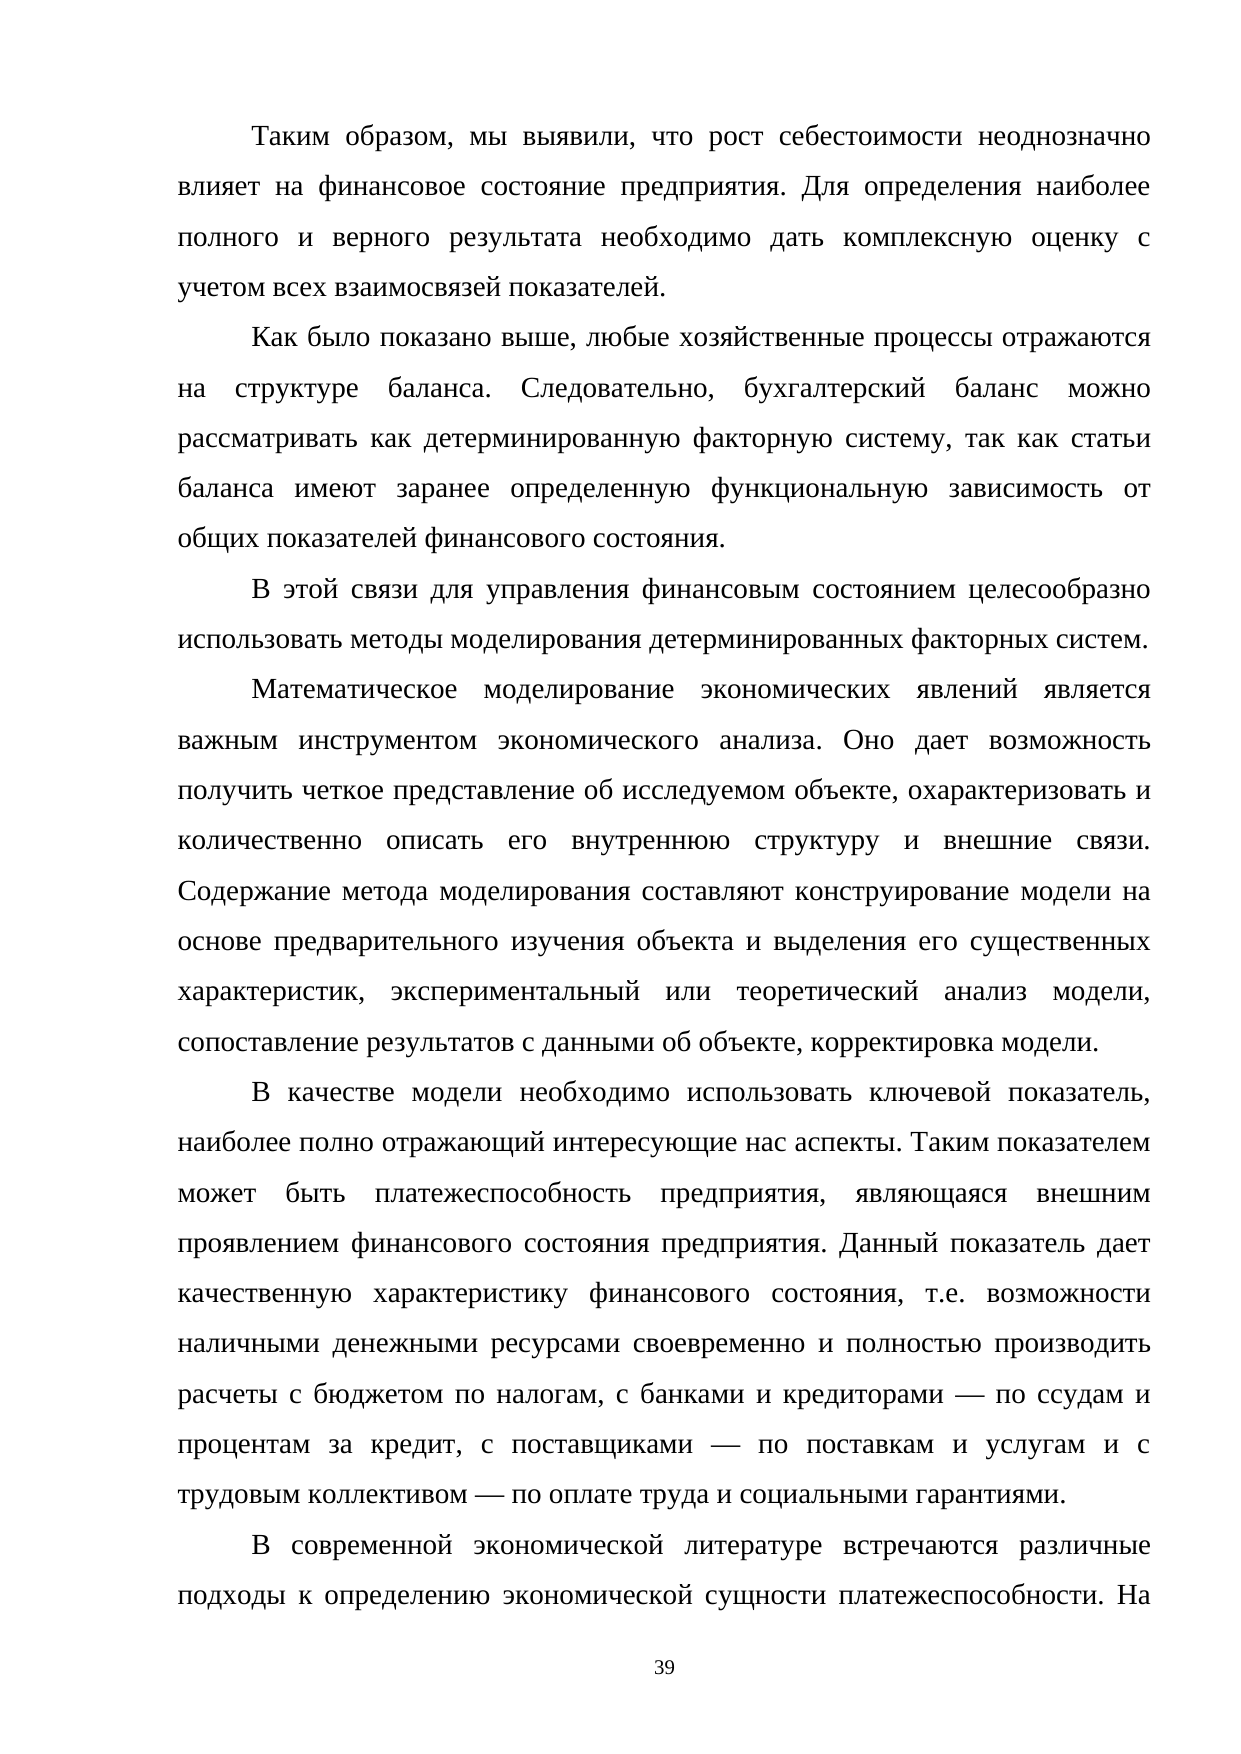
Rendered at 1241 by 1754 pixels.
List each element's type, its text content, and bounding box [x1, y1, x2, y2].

text Математическое моделирование экономических явлений является важным инструментом экономического анализа. Оно дает возможность получить четкое представление об исследуемом объекте, охарактеризовать и количественно описать его внутреннюю структуру и внешние связи. Содержание метода моделирования составляют конструирование модели на основе предварительного изучения объекта и выделения его существенных характеристик, экспериментальный или теоретический анализ модели, сопоставление результатов с данными об объекте, корректировка модели. [177, 672, 1152, 1057]
text Таким образом, мы выявили, что рост себестоимости неоднозначно влияет на финансовое состояние предприятия. Для определения наиболее полного и верного результата необходимо дать комплексную оценку с учетом всех взаимосвязей показателей. [177, 118, 1152, 303]
text В качестве модели необходимо использовать ключевой показатель, наиболее полно отражающий интересующие нас аспекты. Таким показателем может быть платежеспособность предприятия, являющаяся внешним проявлением финансового состояния предприятия. Данный показатель дает качественную характеристику финансового состояния, т.е. возможности наличными денежными ресурсами своевременно и полностью производить расчеты с бюджетом по налогам, с банками и кредиторами — по ссудам и процентам за кредит, с поставщиками — по поставкам и услугам и с трудовым коллективом — по оплате труда и социальными гарантиями. [177, 1074, 1152, 1510]
text В этой связи для управления финансовым состоянием целесообразно использовать методы моделирования детерминированных факторных систем. [177, 571, 1152, 655]
text Как было показано выше, любые хозяйственные процессы отражаются на структуре баланса. Следовательно, бухгалтерский баланс можно рассматривать как детерминированную факторную систему, так как статьи баланса имеют заранее определенную функциональную зависимость от общих показателей финансового состояния. [177, 319, 1152, 554]
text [177, 1527, 1152, 1611]
